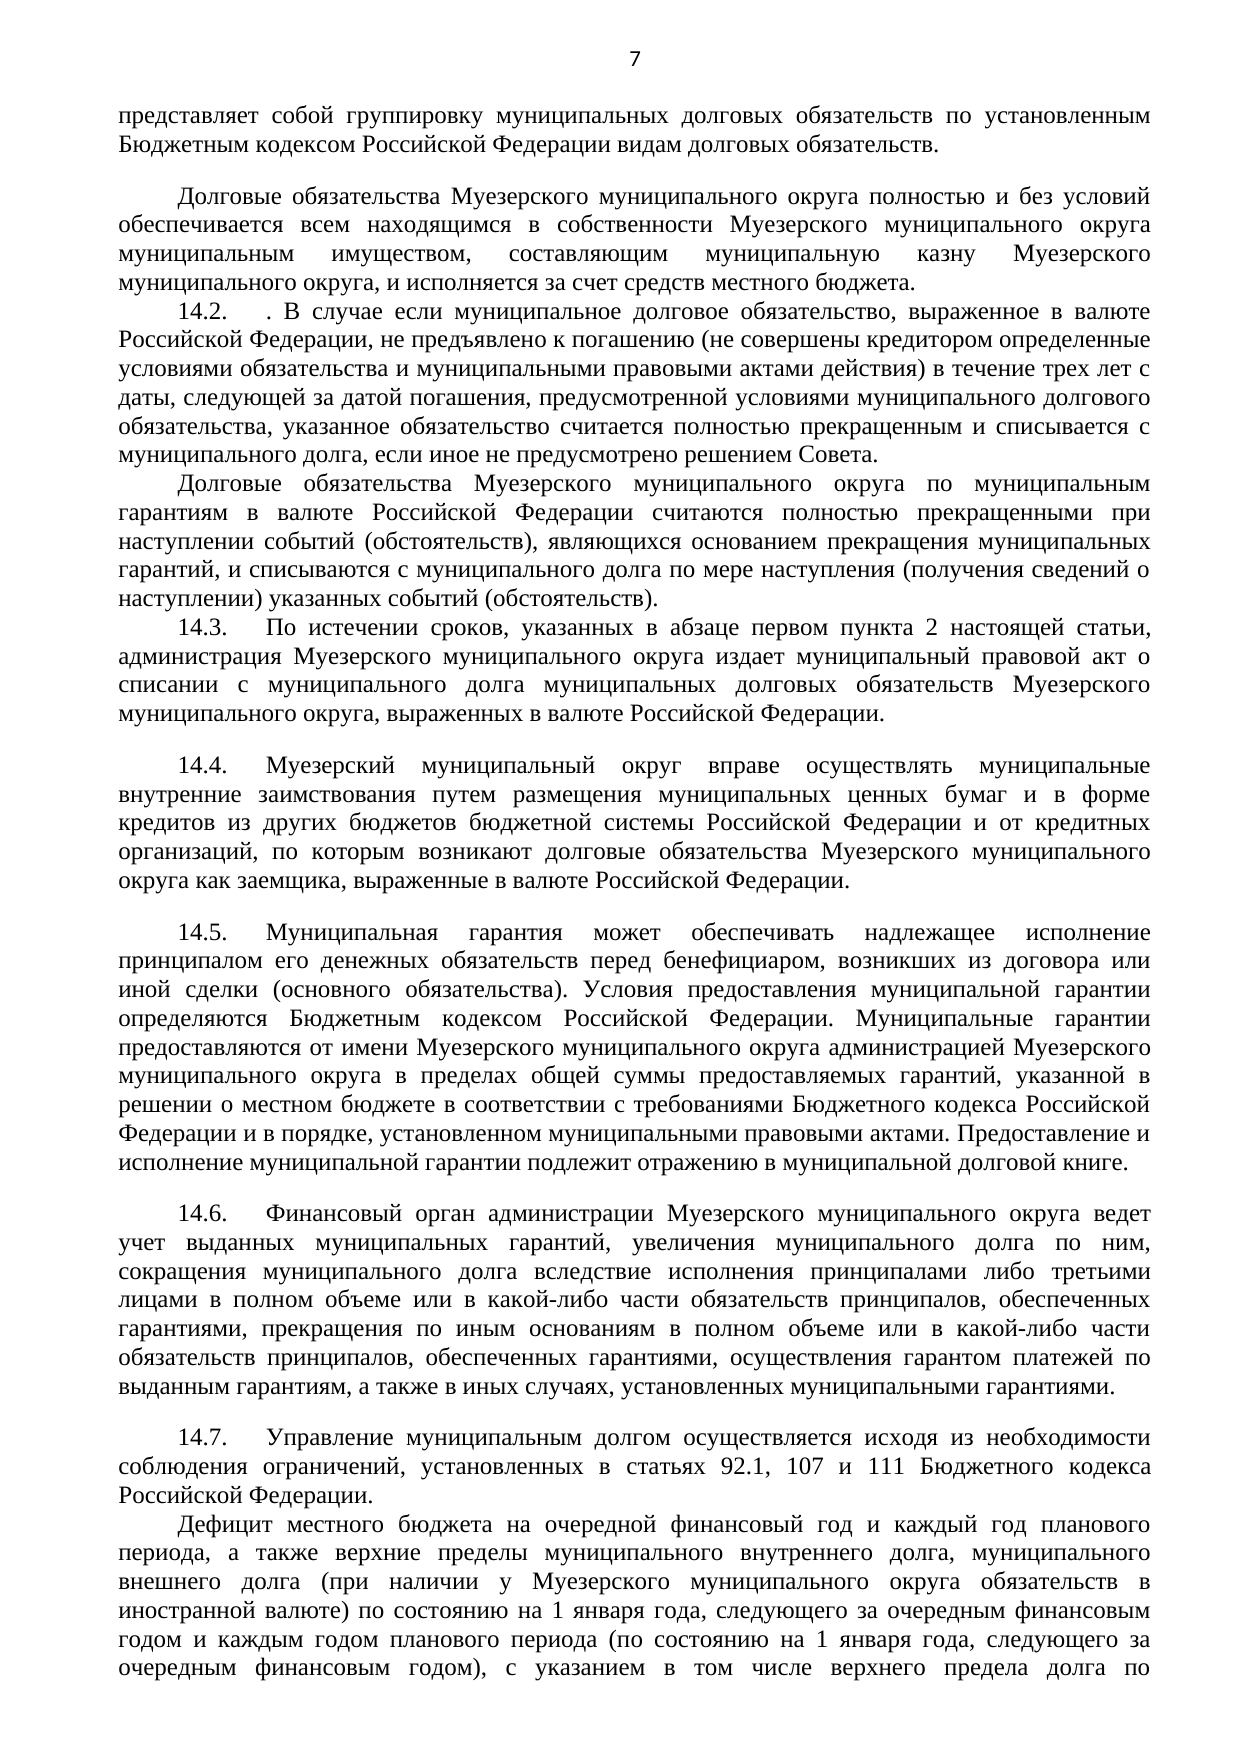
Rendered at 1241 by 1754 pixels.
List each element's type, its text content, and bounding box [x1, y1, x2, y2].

text Долговые обязательства Муезерского муниципального округа по муниципальным гарантиям в валюте Российской Федерации считаются полностью прекращенными при наступлении событий (обстоятельств), являющихся основанием прекращения муниципальных гарантий, и списываются с муниципального долга по мере наступления (получения сведений о наступлении) указанных событий (обстоятельств). [118, 468, 1152, 612]
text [118, 1509, 1152, 1681]
list Управление муниципальным долгом осуществляется исходя из необходимости соблюдения ограничений, установленных в статьях 92.1, 107 и 111 Бюджетного кодекса Российской Федерации. [118, 1422, 1152, 1509]
list Финансовый орган администрации Муезерского муниципального округа ведет учет выданных муниципальных гарантий, увеличения муниципального долга по ним, сокращения муниципального долга вследствие исполнения принципалами либо третьими лицами в полном объеме или в какой-либо части обязательств принципалов, обеспеченных гарантиями, прекращения по иным основаниям в полном объеме или в какой-либо части обязательств принципалов, обеспеченных гарантиями, осуществления гарантом платежей по выданным гарантиям, а также в иных случаях, установленных муниципальными гарантиями. [118, 1198, 1152, 1399]
list Муниципальная гарантия может обеспечивать надлежащее исполнение принципалом его денежных обязательств перед бенефициаром, возникших из договора или иной сделки (основного обязательства). Условия предоставления муниципальной гарантии определяются Бюджетным кодексом Российской Федерации. Муниципальные гарантии предоставляются от имени Муезерского муниципального округа администрацией Муезерского муниципального округа в пределах общей суммы предоставляемых гарантий, указанной в решении о местном бюджете в соответствии с требованиями Бюджетного кодекса Российской Федерации и в порядке, установленном муниципальными правовыми актами. Предоставление и исполнение муниципальной гарантии подлежит отражению в муниципальной долговой книге. [118, 917, 1152, 1175]
text Долговые обязательства Муезерского муниципального округа полностью и без условий обеспечивается всем находящимся в собственности Муезерского муниципального округа муниципальным имуществом, составляющим муниципальную казну Муезерского муниципального округа, и исполняется за счет средств местного бюджета. [118, 181, 1152, 296]
list Муезерский муниципальный округ вправе осуществлять муниципальные внутренние заимствования путем размещения муниципальных ценных бумаг и в форме кредитов из других бюджетов бюджетной системы Российской Федерации и от кредитных организаций, по которым возникают долговые обязательства Муезерского муниципального округа как заемщика, выраженные в валюте Российской Федерации. [118, 750, 1152, 894]
list . В случае если муниципальное долговое обязательство, выраженное в валюте Российской Федерации, не предъявлено к погашению (не совершены кредитором определенные условиями обязательства и муниципальными правовыми актами действия) в течение трех лет с даты, следующей за датой погашения, предусмотренной условиями муниципального долгового обязательства, указанное обязательство считается полностью прекращенным и списывается с муниципального долга, если иное не предусмотрено решением Совета. [118, 296, 1152, 468]
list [118, 100, 1152, 158]
list По истечении сроков, указанных в абзаце первом пункта 2 настоящей статьи, администрация Муезерского муниципального округа издает муниципальный правовой акт о списании с муниципального долга муниципальных долговых обязательств Муезерского муниципального округа, выраженных в валюте Российской Федерации. [118, 612, 1152, 727]
